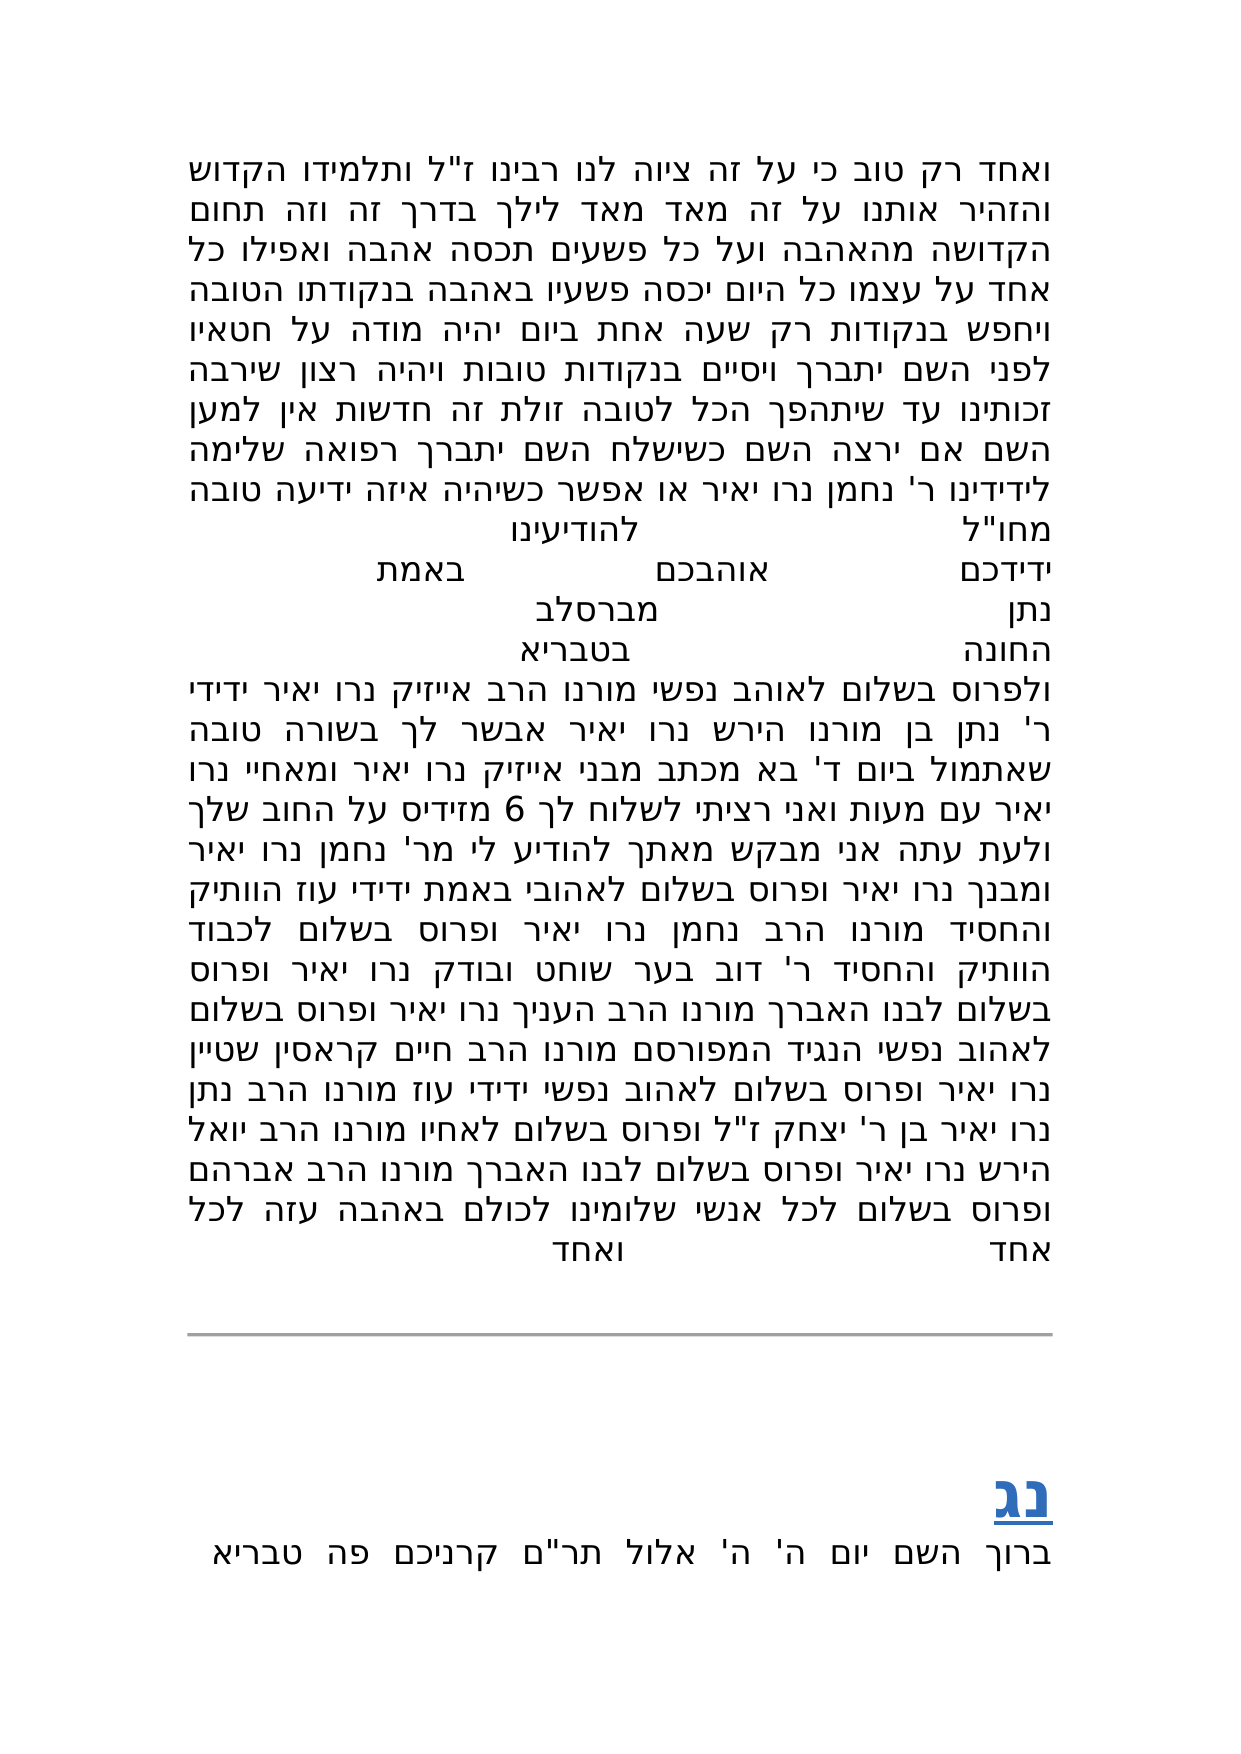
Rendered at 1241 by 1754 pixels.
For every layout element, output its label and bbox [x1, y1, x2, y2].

text [187, 1456, 1053, 1573]
text [187, 150, 1053, 1299]
